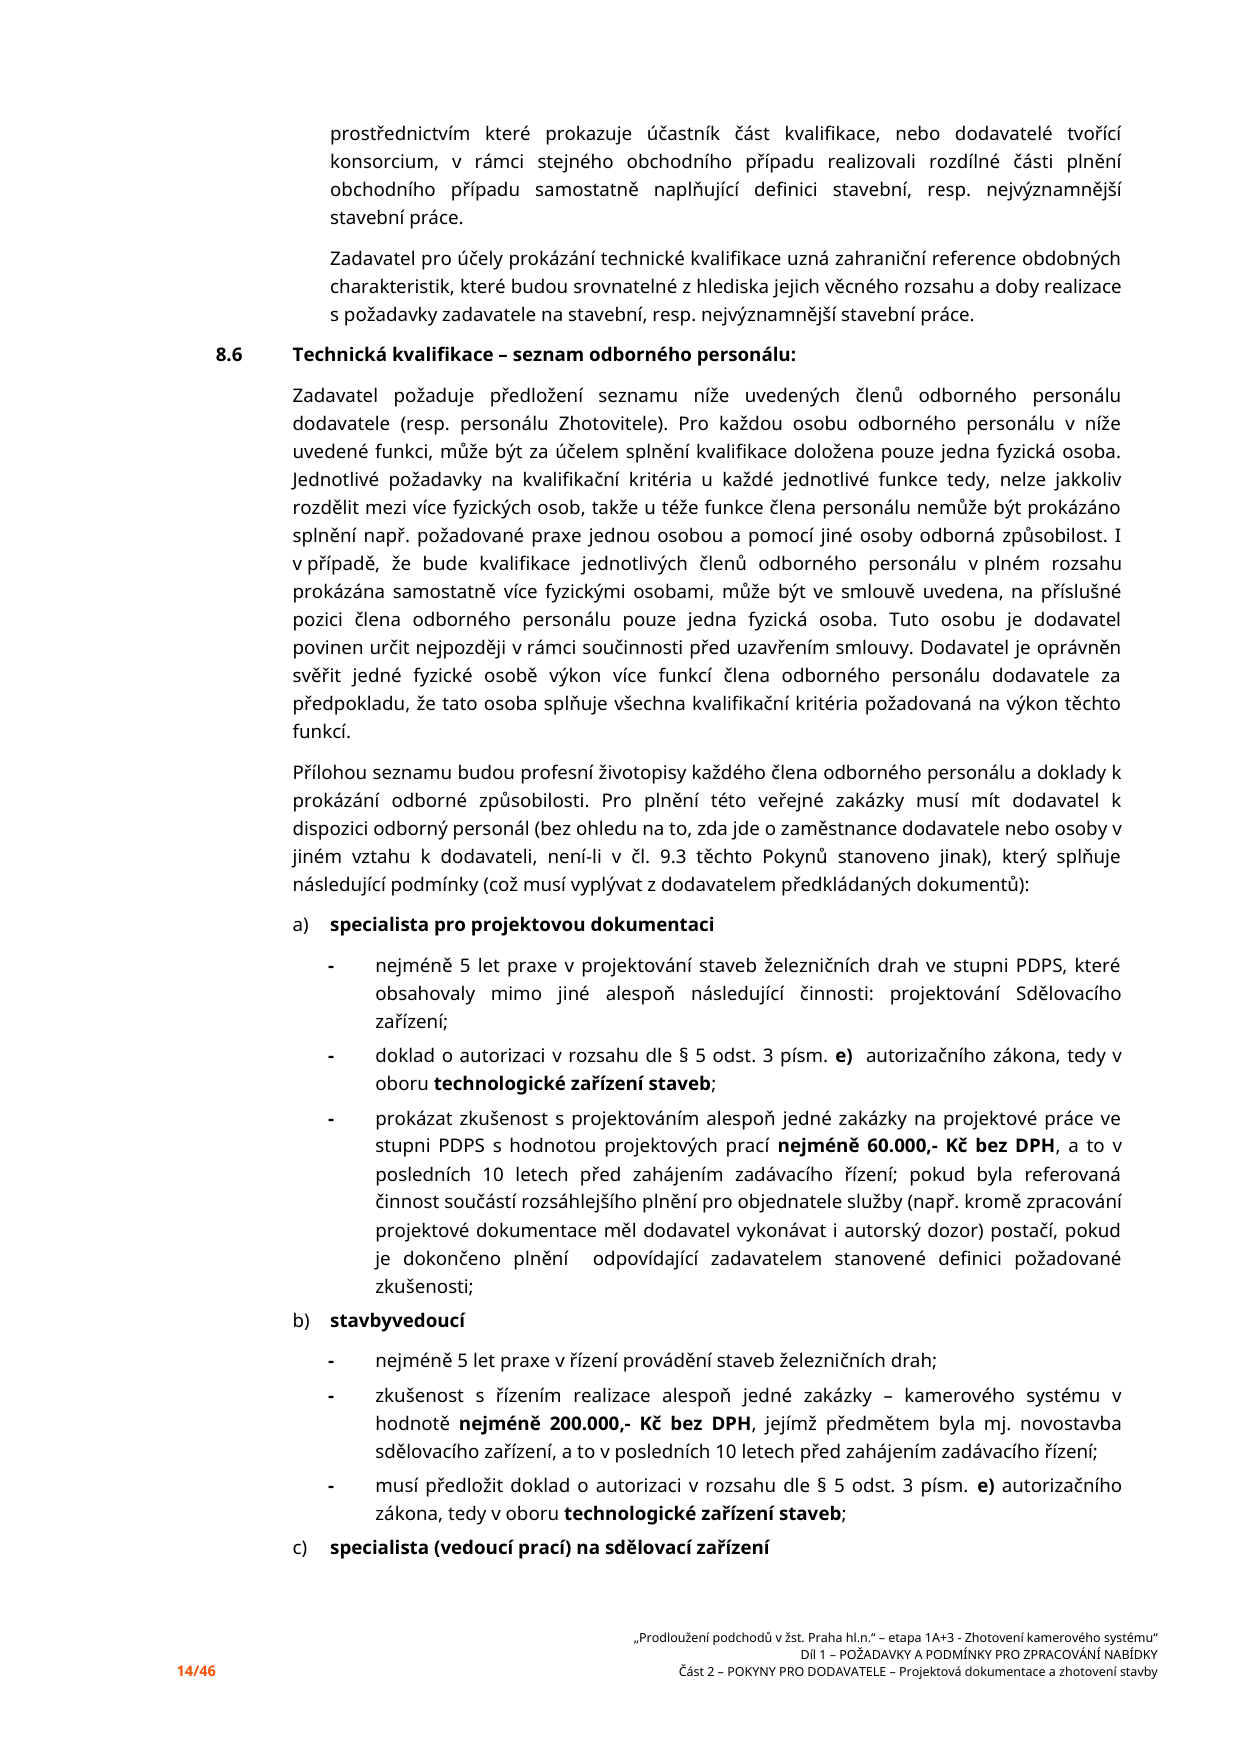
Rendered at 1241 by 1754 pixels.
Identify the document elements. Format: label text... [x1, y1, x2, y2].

text Zadavatel požaduje předložení seznamu níže uvedených členů odborného personálu dodavatele (resp. personálu Zhotovitele). Pro každou osobu odborného personálu v níže uvedené funkci, může být za účelem splnění kvalifikace doložena pouze jedna fyzická osoba. Jednotlivé požadavky na kvalifikační kritéria u každé jednotlivé funkce tedy, nelze jakkoliv rozdělit mezi více fyzických osob, takže u téže funkce člena personálu nemůže být prokázáno splnění např. požadované praxe jednou osobou a pomocí jiné osoby odborná způsobilost. I v případě, že bude kvalifikace jednotlivých členů odborného personálu v plném rozsahu prokázána samostatně více fyzickými osobami, může být ve smlouvě uvedena, na příslušné pozici člena odborného personálu pouze jedna fyzická osoba. Tuto osobu je dodavatel povinen určit nejpozději v rámci součinnosti před uzavřením smlouvy. Dodavatel je oprávněn svěřit jedné fyzické osobě výkon více funkcí člena odborného personálu dodavatele za předpokladu, že tato osoba splňuje všechna kvalifikační kritéria požadovaná na výkon těchto funkcí. [292, 382, 1122, 744]
text Technická kvalifikace – seznam odborného personálu: [216, 342, 1122, 367]
text Přílohou seznamu budou profesní životopisy každého člena odborného personálu a doklady k prokázání odborné způsobilosti. Pro plnění této veřejné zakázky musí mít dodavatel k dispozici odborný personál (bez ohledu na to, zda jde o zaměstnance dodavatele nebo osoby v jiném vztahu k dodavateli, není-li v čl. 9.3 těchto Pokynů stanoveno jinak), který splňuje následující podmínky (což musí vyplývat z dodavatelem předkládaných dokumentů): [292, 759, 1122, 897]
text doklad o autorizaci v rozsahu dle § 5 odst. 3 písm. e) autorizačního zákona, tedy v oboru technologické zařízení staveb; [328, 1042, 1122, 1096]
text nejméně 5 let praxe v projektování staveb železničních drah ve stupni PDPS, které obsahovaly mimo jiné alespoň následující činnosti: projektování Sdělovacího zařízení; [328, 952, 1122, 1034]
text musí předložit doklad o autorizaci v rozsahu dle § 5 odst. 3 písm. e) autorizačního zákona, tedy v oboru technologické zařízení staveb; [328, 1472, 1122, 1526]
text zkušenost s řízením realizace alespoň jedné zakázky – kamerového systému v hodnotě nejméně 200.000,- Kč bez DPH, jejímž předmětem byla mj. novostavba sdělovacího zařízení, a to v posledních 10 letech před zahájením zadávacího řízení; [328, 1382, 1122, 1463]
text nejméně 5 let praxe v řízení provádění staveb železničních drah; [328, 1348, 1122, 1373]
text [330, 121, 1122, 230]
list specialista (vedoucí prací) na sdělovací zařízení [292, 1534, 1122, 1560]
list specialista pro projektovou dokumentaci [292, 912, 1122, 937]
text prokázat zkušenost s projektováním alespoň jedné zakázky na projektové práce ve stupni PDPS s hodnotou projektových prací nejméně 60.000,- Kč bez DPH, a to v posledních 10 letech před zahájením zadávacího řízení; pokud byla referovaná činnost součástí rozsáhlejšího plnění pro objednatele služby (např. kromě zpracování projektové dokumentace měl dodavatel vykonávat i autorský dozor) postačí, pokud je dokončeno plnění odpovídající zadavatelem stanovené definici požadované zkušenosti; [328, 1105, 1122, 1298]
text Zadavatel pro účely prokázání technické kvalifikace uzná zahraniční reference obdobných charakteristik, které budou srovnatelné z hlediska jejich věcného rozsahu a doby realizace s požadavky zadavatele na stavební, resp. nejvýznamnější stavební práce. [330, 245, 1122, 327]
list stavbyvedoucí [292, 1307, 1122, 1333]
